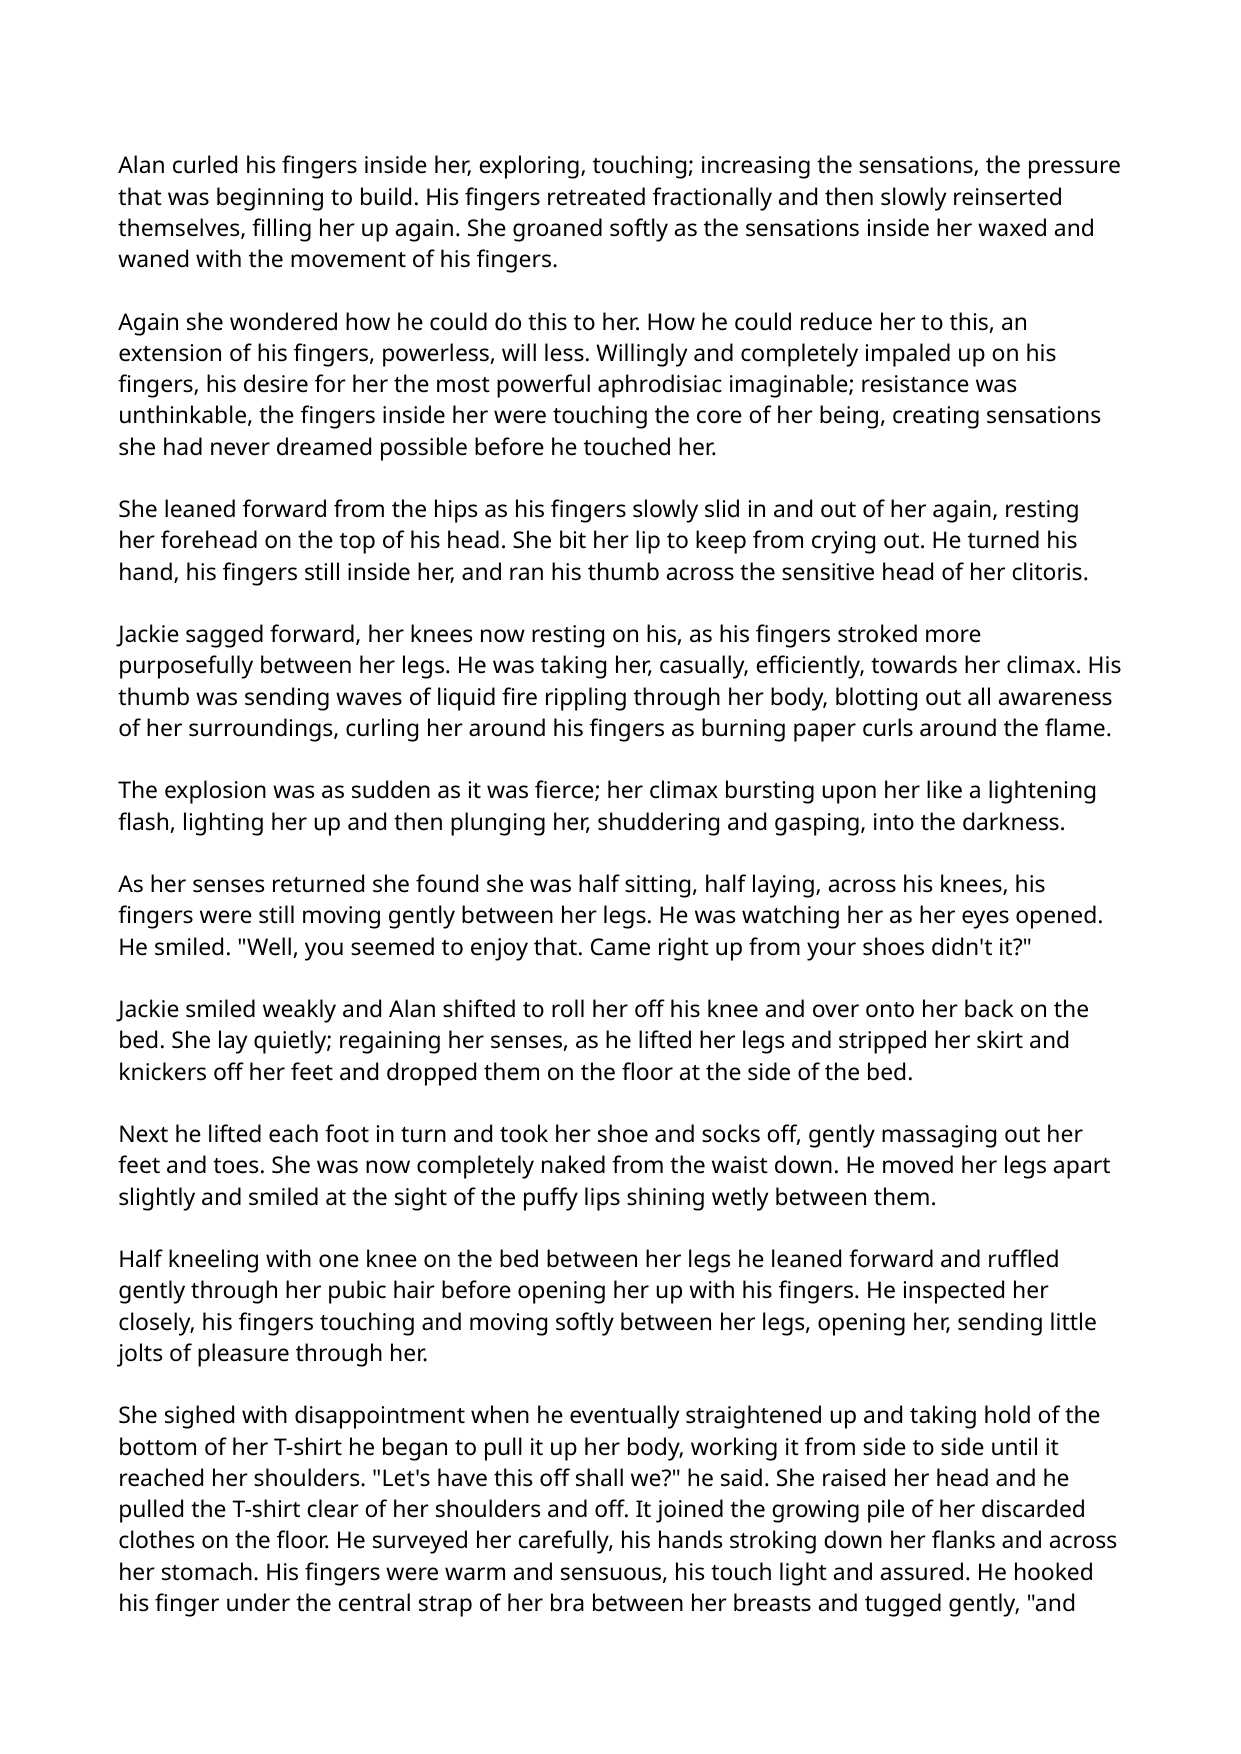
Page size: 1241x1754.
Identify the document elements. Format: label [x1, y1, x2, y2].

text [118, 118, 1122, 1618]
